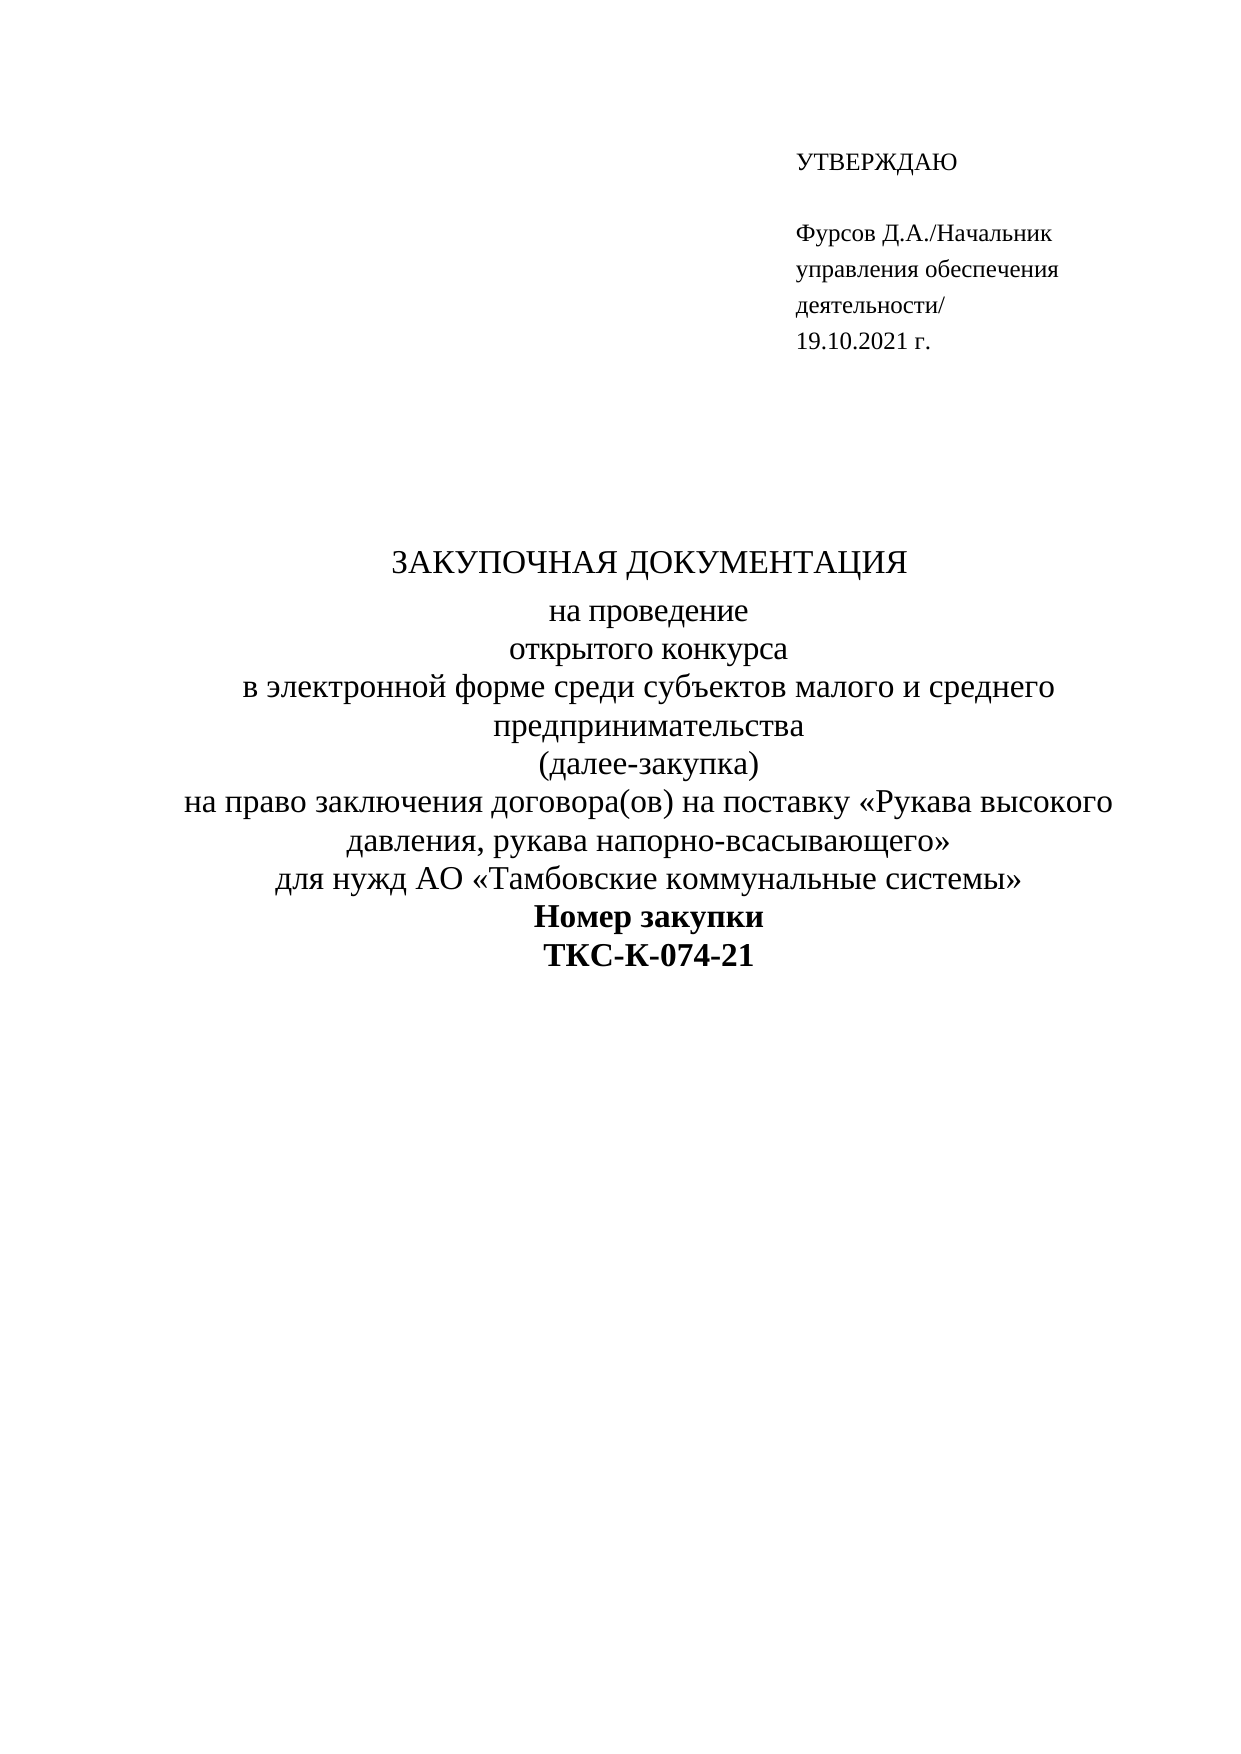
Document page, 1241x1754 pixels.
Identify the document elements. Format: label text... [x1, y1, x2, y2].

text открытого конкурса [131, 628, 1166, 667]
text ЗАКУПОЧНАЯ ДОКУМЕНТАЦИЯ [131, 542, 1168, 580]
text Фурсов Д.А./Начальник управления обеспечения деятельности/ [796, 218, 1168, 319]
text на проведение [131, 590, 1166, 628]
text УТВЕРЖДАЮ [796, 147, 1168, 175]
text Номер закупки [131, 897, 1166, 935]
text в электронной форме среди субъектов малого и среднего предпринимательства [131, 667, 1166, 743]
text (далее-закупка) [131, 743, 1166, 782]
text для нужд АО «Тамбовские коммунальные системы» [131, 858, 1166, 897]
text ТКС-К-074-21 [131, 935, 1166, 973]
text 19.10.2021 г. [796, 326, 1168, 355]
text на право заключения договора(ов) на поставку «Рукава высокого давления, рукава напорно-всасывающего» [131, 782, 1166, 858]
